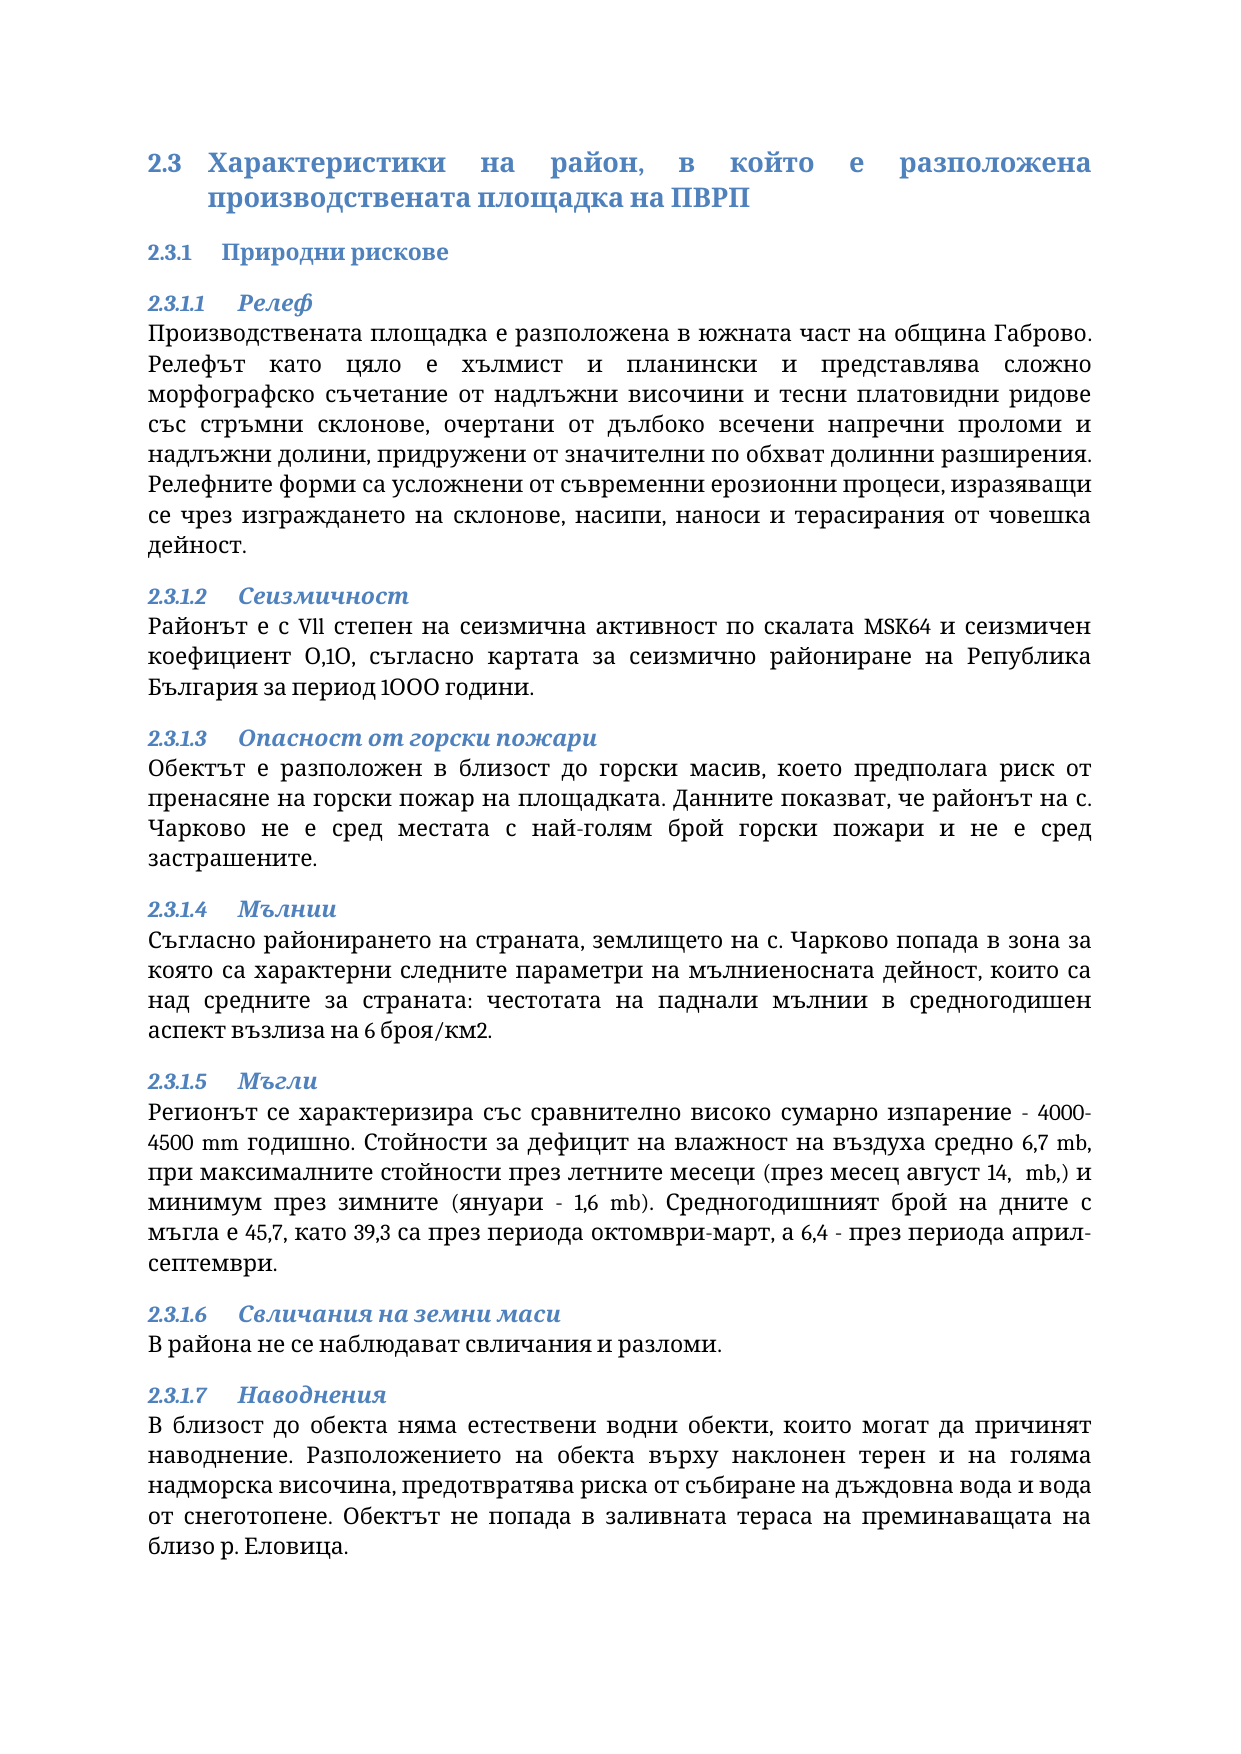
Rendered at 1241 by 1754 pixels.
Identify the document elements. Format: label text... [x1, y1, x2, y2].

subtitle Релеф [148, 291, 1093, 317]
text Съгласно районирането на страната, землището на с. Чарково попада в зона за която са характерни следните параметри на мълниеносната дейност, които са над средните за страната: честотата на паднали мълнии в средногодишен аспект възлиза на 6 броя/км2. [148, 927, 1093, 1044]
text В близост до обекта няма естествени водни обекти, които могат да причинят наводнение. Разположението на обекта върху наклонен терен и на голяма надморска височина, предотвратява риска от събиране на дъждовна вода и вода от снеготопене. Обектът не попада в заливната тераса на преминаващата на близо р. Еловица. [148, 1413, 1093, 1560]
subtitle Сеизмичност [148, 584, 1093, 610]
subtitle Характеристики на район, в който е разположена производствената площадка на ПВРП [148, 148, 1093, 214]
subtitle Мълнии [148, 897, 1093, 923]
subtitle Природни рискове [148, 240, 1093, 266]
subtitle Наводнения [148, 1383, 1093, 1409]
subtitle Опасност от горски пожари [148, 725, 1093, 752]
text В района не се наблюдават свличания и разломи. [148, 1332, 1093, 1358]
text Регионът се характеризира със сравнително високо сумарно изпарение - 4000-4500 mm годишно. Стойности за дефицит на влажност на въздуха средно 6,7 mb, при максималните стойности през летните месеци (през месец август 14, mb,) и минимум през зимните (януари - 1,6 mb). Средногодишният брой на дните с мъгла е 45,7, като 39,3 са през периода октомври-март, а 6,4 - през периода април-септември. [148, 1099, 1093, 1277]
subtitle Мъгли [148, 1069, 1093, 1095]
text Обектът е разположен в близост до горски масив, което предполага риск от пренасяне на горски пожар на площадката. Данните показват, че районът на с. Чарково не е сред местата с най-голям брой горски пожари и не е сред застрашените. [148, 756, 1093, 872]
text Производствената площадка е разположена в южната част на община Габрово. Релефът като цяло е хълмист и планински и представлява сложно морфографско съчетание от надлъжни височини и тесни платовидни ридове със стръмни склонове, очертани от дълбоко всечени напречни проломи и надлъжни долини, придружени от значителни по обхват долинни разширения. Релефните форми са усложнени от съвременни ерозионни процеси, изразяващи се чрез изграждането на склонове, насипи, наноси и терасирания от човешка дейност. [148, 321, 1093, 559]
subtitle Свличания на земни маси [148, 1301, 1093, 1328]
text Районът е с Vll степен на сеизмична активност по скалата MSK64 и сеизмичен коефициент О,1О, съгласно картата за сеизмично райониране на Република България за период 1ООО години. [148, 614, 1093, 701]
